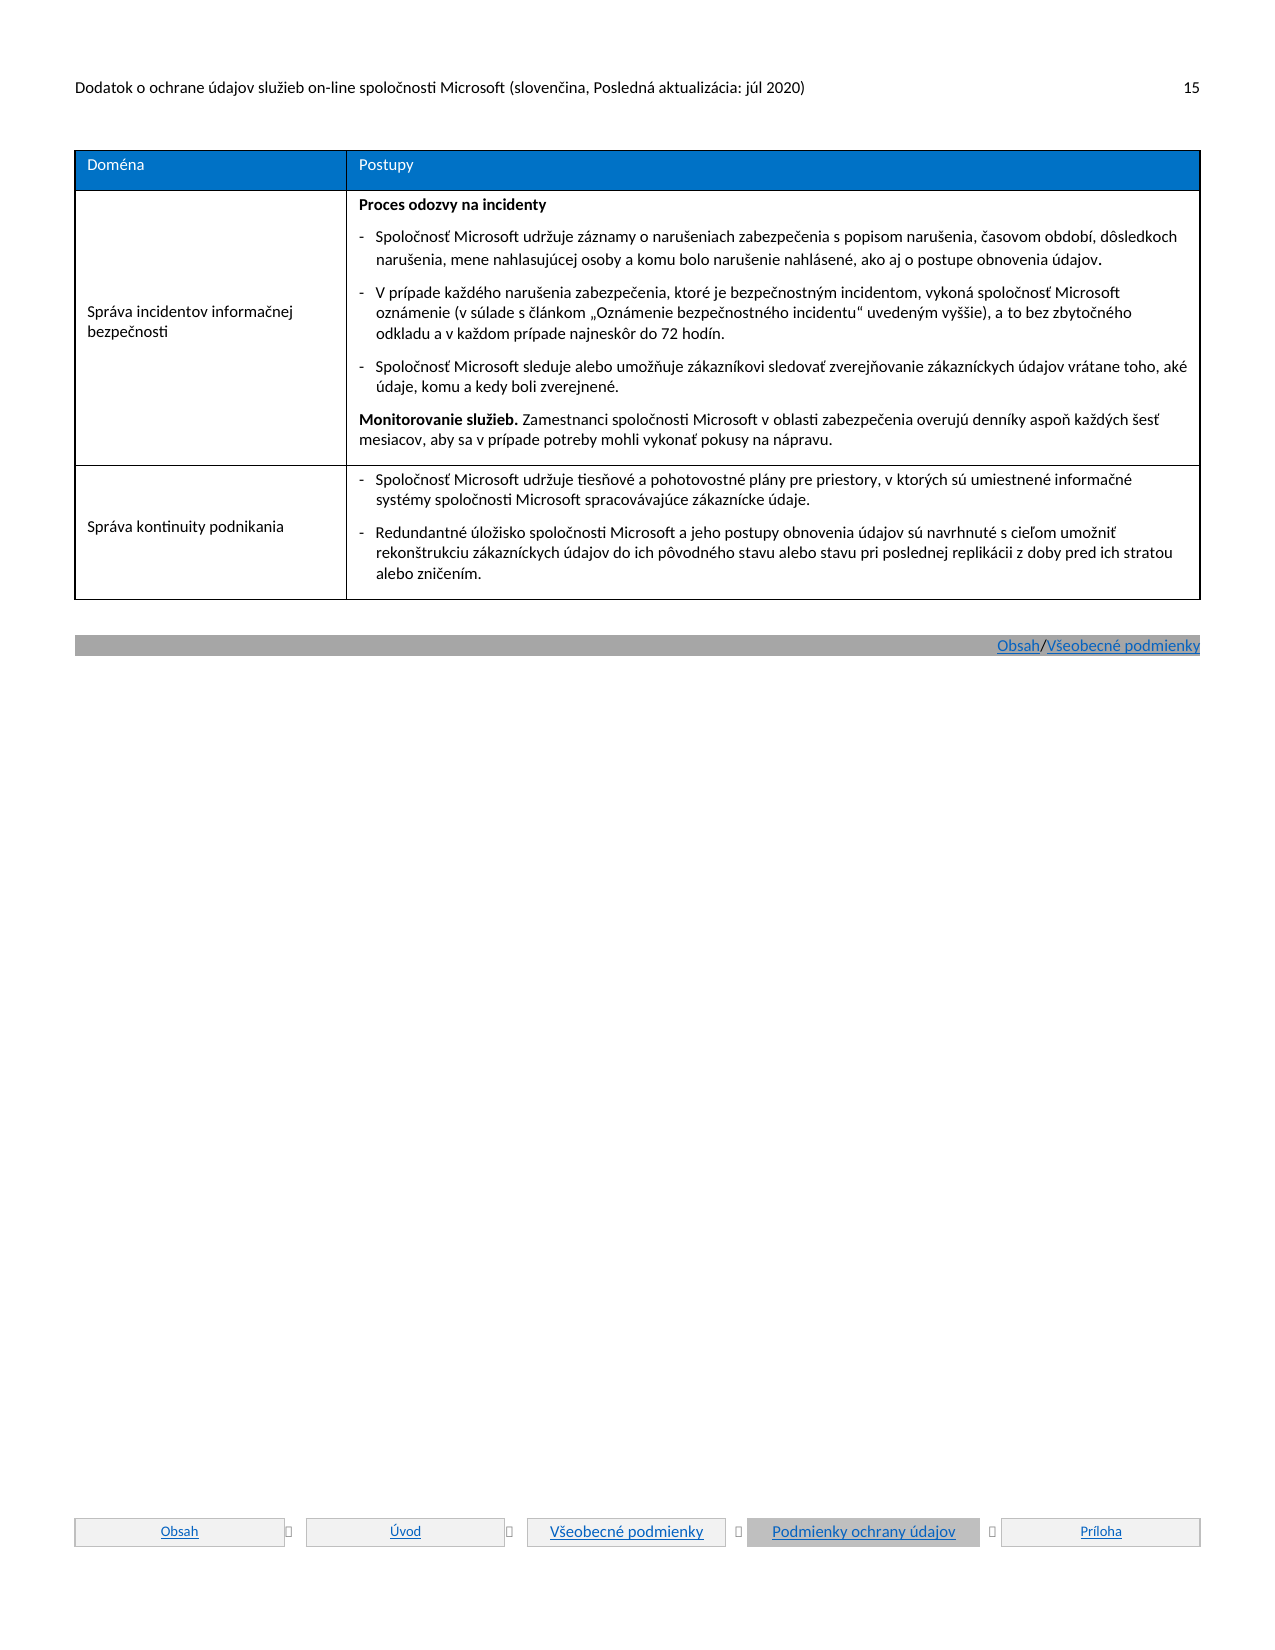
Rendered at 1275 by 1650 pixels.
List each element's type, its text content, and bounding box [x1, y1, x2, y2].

table_cell Správa kontinuity podnikania [76, 466, 346, 599]
table_cell Správa incidentov informačnej bezpečnosti [76, 191, 346, 465]
table_header Postupy [347, 151, 1199, 190]
list Obsah/Všeobecné podmienky [75, 635, 1200, 656]
table_cell Proces odozvy na incidenty - Spoločnosť Microsoft udržuje záznamy o narušeniach zabezpečenia s popisom narušenia, časovom období, dôsledkoch narušenia, mene nahlasujúcej osoby a komu bolo narušenie nahlásené, ako aj o postupe obnovenia údajov. - V prípade každého narušenia zabezpečenia, ktoré je bezpečnostným incidentom, vykoná spoločnosť Microsoft oznámenie (v súlade s článkom „Oznámenie bezpečnostného incidentu“ uvedeným vyššie), a to bez zbytočného odkladu a v každom prípade najneskôr do 72 hodín. - Spoločnosť Microsoft sleduje alebo umožňuje zákazníkovi sledovať zverejňovanie zákazníckych údajov vrátane toho, aké údaje, komu a kedy boli zverejnené. Monitorovanie služieb. Zamestnanci spoločnosti Microsoft v oblasti zabezpečenia overujú denníky aspoň každých šesť mesiacov, aby sa v prípade potreby mohli vykonať pokusy na nápravu. [347, 191, 1199, 465]
table_header Doména [76, 151, 346, 190]
table_cell - Spoločnosť Microsoft udržuje tiesňové a pohotovostné plány pre priestory, v ktorých sú umiestnené informačné systémy spoločnosti Microsoft spracovávajúce zákaznícke údaje. - Redundantné úložisko spoločnosti Microsoft a jeho postupy obnovenia údajov sú navrhnuté s cieľom umožniť rekonštrukciu zákazníckych údajov do ich pôvodného stavu alebo stavu pri poslednej replikácii z doby pred ich stratou alebo zničením. [347, 466, 1199, 599]
